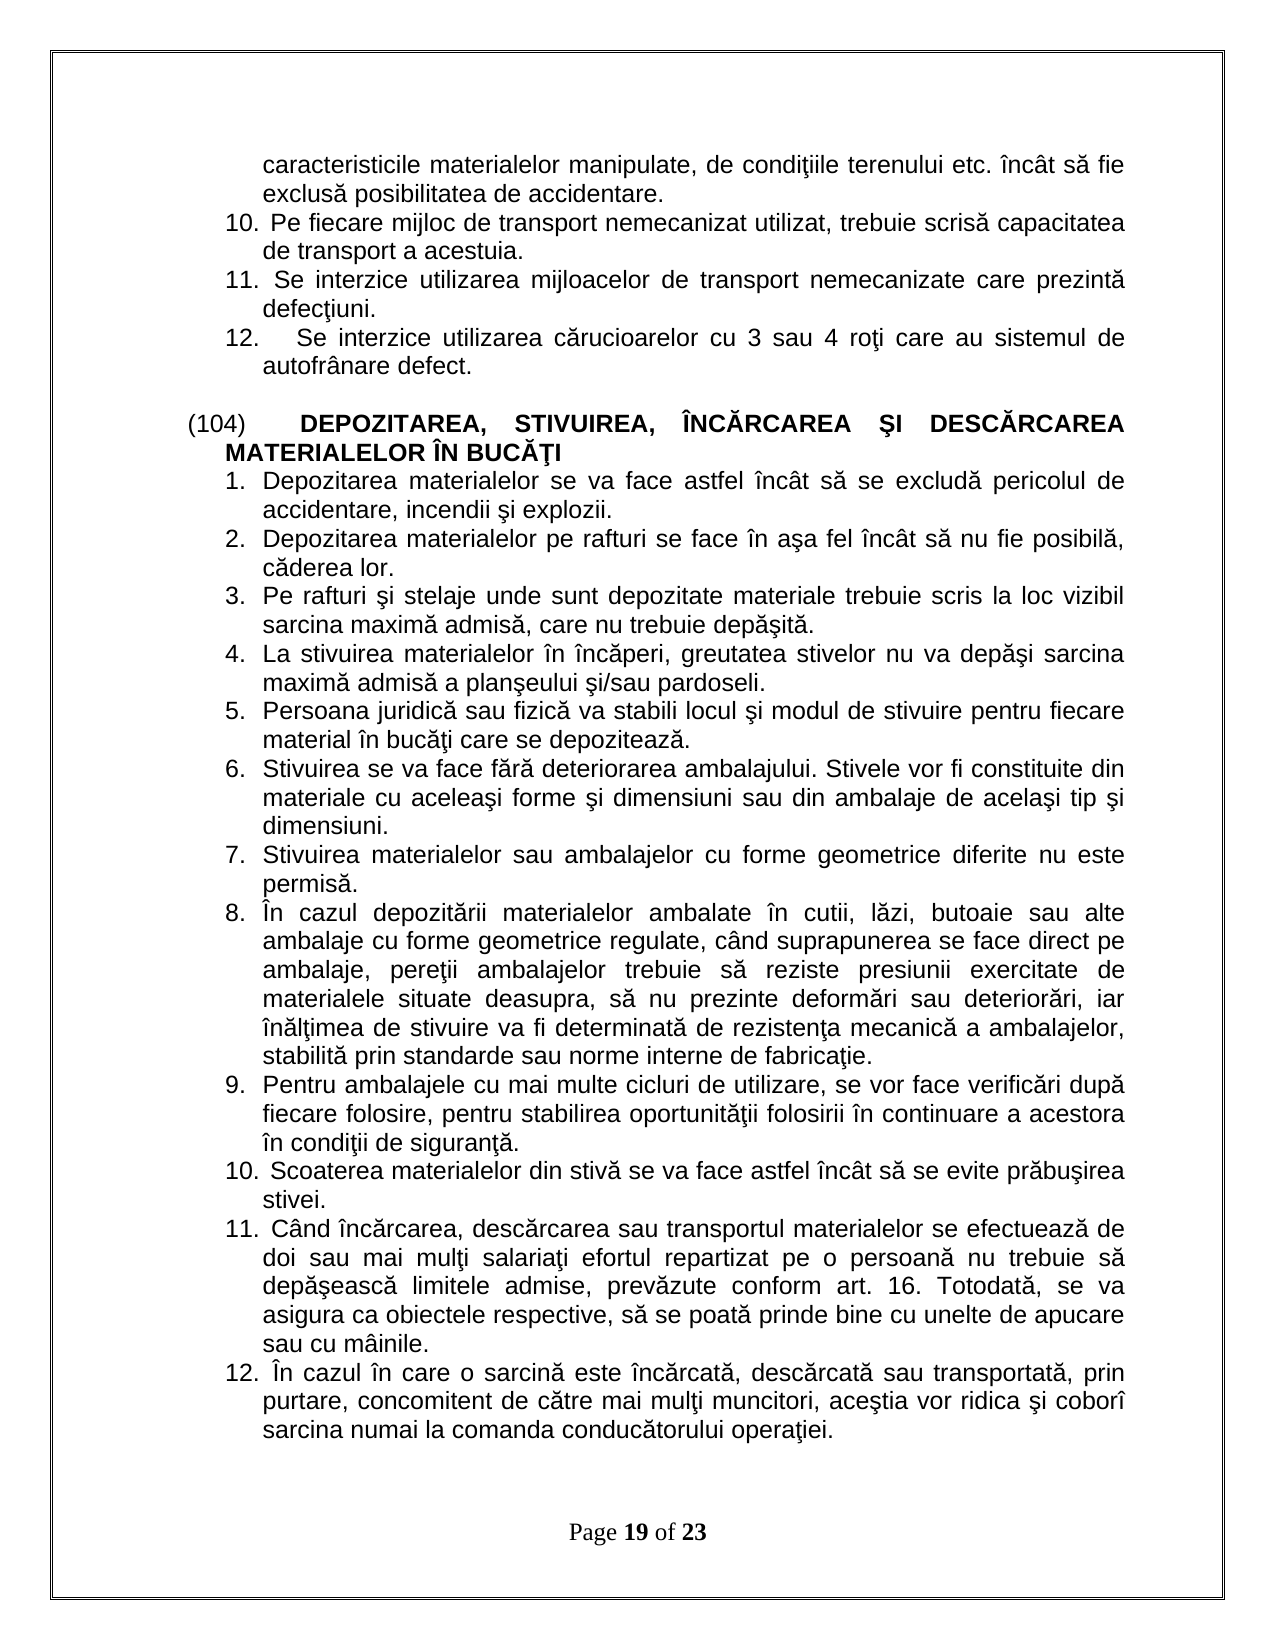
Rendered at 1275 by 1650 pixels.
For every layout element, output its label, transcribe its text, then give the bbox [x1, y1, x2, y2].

list DEPOZITAREA, STIVUIREA, ÎNCĂRCAREA ŞI DESCĂRCAREA MATERIALELOR ÎN BUCĂŢI [187, 409, 1125, 466]
list Depozitarea materialelor pe rafturi se face în aşa fel încât să nu fie posibilă, căderea lor. [225, 524, 1125, 581]
list Depozitarea materialelor se va face astfel încât să se excludă pericolul de accidentare, incendii şi explozii. [225, 466, 1125, 524]
list Scoaterea materialelor din stivă se va face astfel încât să se evite prăbuşirea stivei. [225, 1156, 1125, 1214]
list Stivuirea se va face fără deteriorarea ambalajului. Stivele vor fi constituite din materiale cu aceleaşi forme şi dimensiuni sau din ambalaje de acelaşi tip şi dimensiuni. [225, 754, 1125, 840]
list La stivuirea materialelor în încăperi, greutatea stivelor nu va depăşi sarcina maximă admisă a planşeului şi/sau pardoseli. [225, 639, 1125, 696]
list Când încărcarea, descărcarea sau transportul materialelor se efectuează de doi sau mai mulţi salariaţi efortul repartizat pe o persoană nu trebuie să depăşească limitele admise, prevăzute conform art. 16. Totodată, se va asigura ca obiectele respective, să se poată prinde bine cu unelte de apucare sau cu mâinile. [225, 1214, 1125, 1357]
list Se interzice utilizarea cărucioarelor cu 3 sau 4 roţi care au sistemul de autofrânare defect. [225, 322, 1125, 380]
list În cazul în care o sarcină este încărcată, descărcată sau transportată, prin purtare, concomitent de către mai mulţi muncitori, aceştia vor ridica şi coborî sarcina numai la comanda conducătorului operaţiei. [225, 1357, 1125, 1444]
list În cazul depozitării materialelor ambalate în cutii, lăzi, butoaie sau alte ambalaje cu forme geometrice regulate, când suprapunerea se face direct pe ambalaje, pereţii ambalajelor trebuie să reziste presiunii exercitate de materialele situate deasupra, să nu prezinte deformări sau deteriorări, iar înălţimea de stivuire va fi determinată de rezistenţa mecanică a ambalajelor, stabilită prin standarde sau norme interne de fabricaţie. [225, 897, 1125, 1070]
list Persoana juridică sau fizică va stabili locul şi modul de stivuire pentru fiecare material în bucăţi care se depozitează. [225, 696, 1125, 754]
list Stivuirea materialelor sau ambalajelor cu forme geometrice diferite nu este permisă. [225, 840, 1125, 897]
list Pe rafturi şi stelaje unde sunt depozitate materiale trebuie scris la loc vizibil sarcina maximă admisă, care nu trebuie depăşită. [225, 581, 1125, 639]
list Se interzice utilizarea mijloacelor de transport nemecanizate care prezintă defecţiuni. [225, 265, 1125, 322]
list Pentru ambalajele cu mai multe cicluri de utilizare, se vor face verificări după fiecare folosire, pentru stabilirea oportunităţii folosirii în continuare a acestora în condiţii de siguranţă. [225, 1070, 1125, 1156]
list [225, 150, 1125, 207]
list Pe fiecare mijloc de transport nemecanizat utilizat, trebuie scrisă capacitatea de transport a acestuia. [225, 207, 1125, 265]
